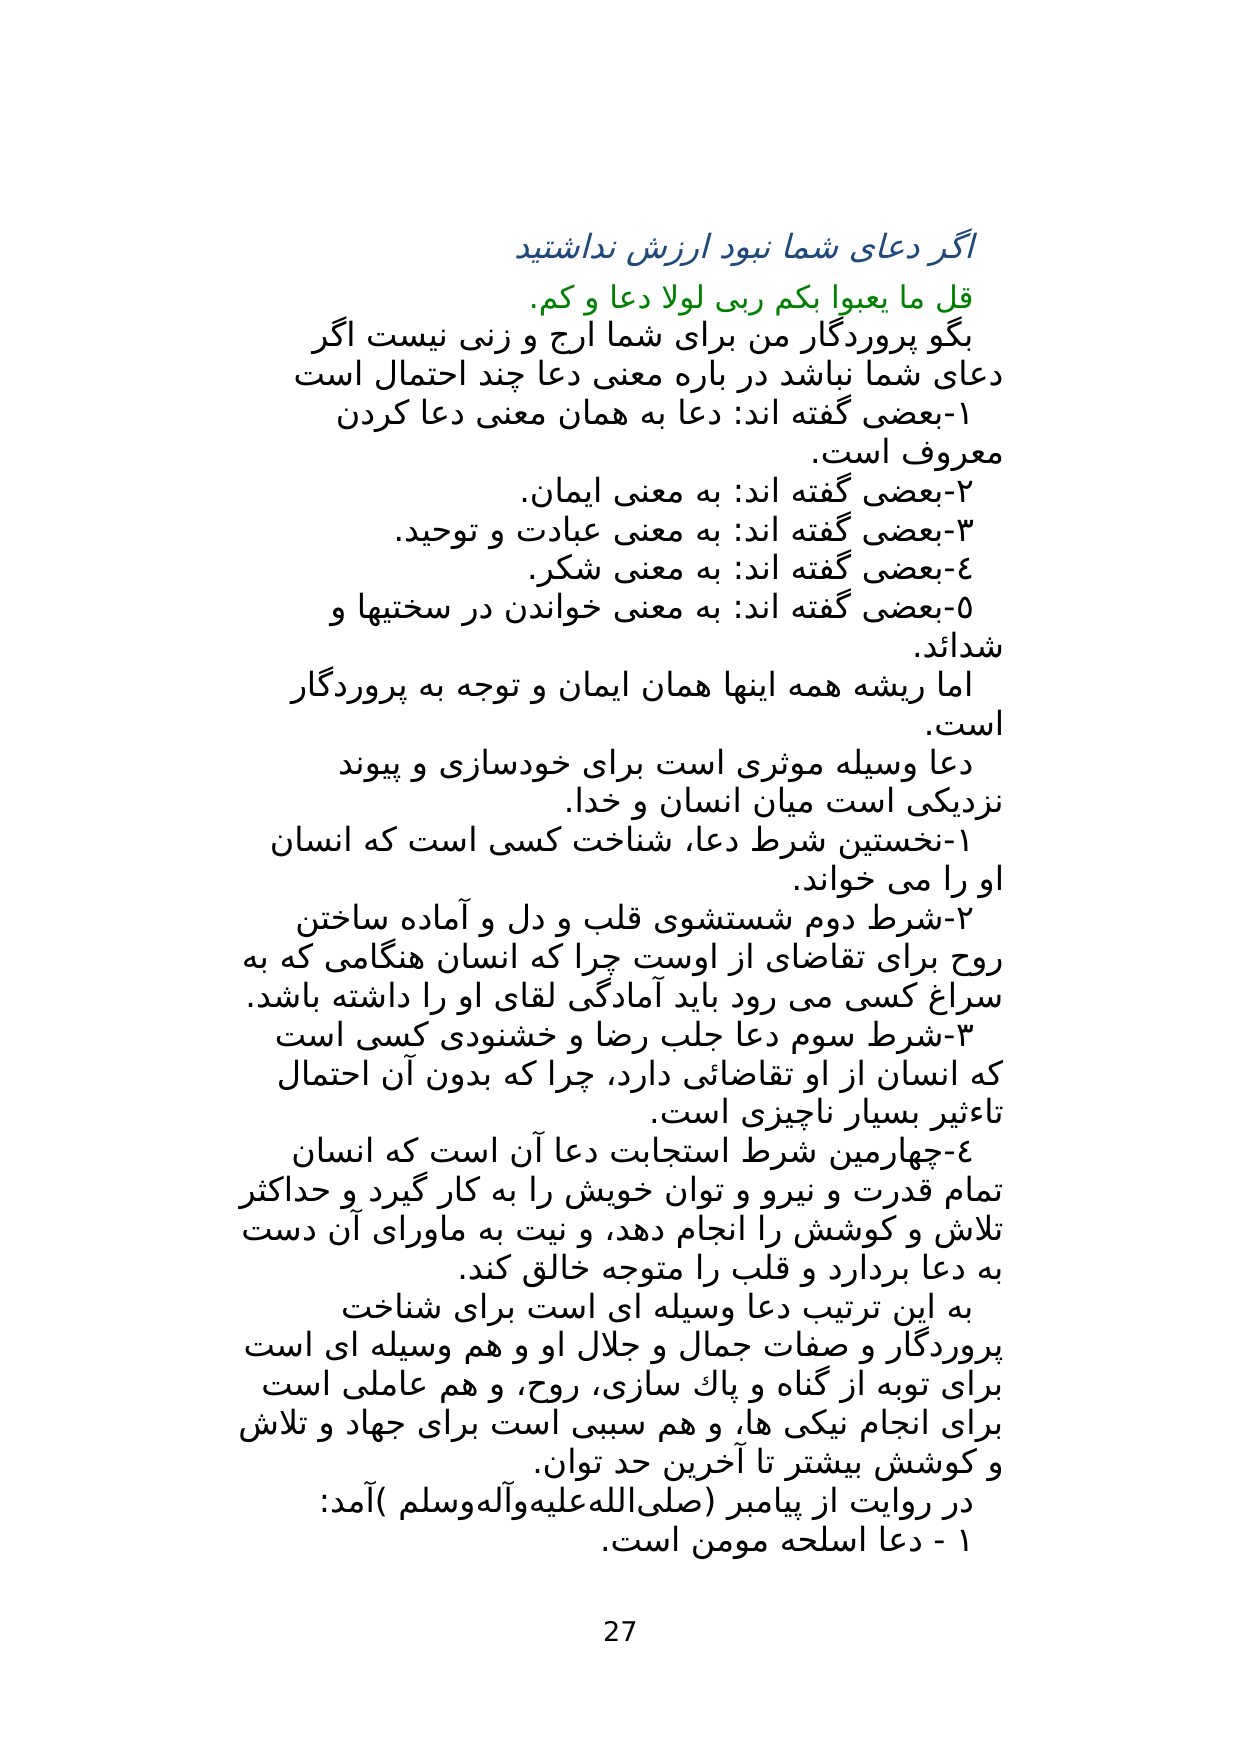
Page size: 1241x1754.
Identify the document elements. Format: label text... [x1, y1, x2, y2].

text ٥-بعضى گفته اند: به معنى خواندن در سختيها و شدائد. [236, 588, 1004, 665]
text ٣-شرط سوم دعا جلب رضا و خشنودى كسى است كه انسان از او تقاضائى دارد، چرا كه بدون آن احتمال تاءثير بسيار ناچيزى است. [236, 1015, 1004, 1132]
text ٢-شرط دوم شستشوى قلب و دل و آماده ساختن روح براى تقاضاى از اوست چرا كه انسان هنگامى كه به سراغ كسى مى رود بايد آمادگى لقاى او را داشته باشد. [236, 898, 1004, 1015]
text ٣-بعضى گفته اند: به معنى عبادت و توحيد. [236, 510, 1004, 549]
text ٤-بعضى گفته اند: به معنى شكر. [236, 549, 1004, 588]
text ١-نخستين شرط دعا، شناخت كسى است كه انسان او را مى خواند. [236, 821, 1004, 898]
text در روايت از پيامبر (صلى‌الله‌عليه‌وآله‌وسلم )آمد: [236, 1481, 1004, 1520]
text قل ما يعبوا بكم ربى لولا دعا و كم. [236, 279, 1004, 316]
text ٢-بعضى گفته اند: به معنى ايمان. [236, 471, 1004, 510]
text بگو پروردگار من براى شما ارج و زنى نيست اگر دعاى شما نباشد در باره معنى دعا چند احتمال است [236, 316, 1004, 393]
text ٤-چهارمين شرط استجابت دعا آن است كه انسان تمام قدرت و نيرو و توان خويش را به كار گيرد و حداكثر تلاش و كوشش را انجام دهد، و نيت به ماوراى آن دست به دعا بردارد و قلب را متوجه خالق كند. [236, 1132, 1004, 1287]
subtitle اگر دعاى شما نبود ارزش نداشتيد [236, 228, 1004, 267]
text به اين ترتيب دعا وسيله اى است براى شناخت پروردگار و صفات جمال و جلال او و هم وسيله اى است براى توبه از گناه و پاك سازى، روح، و هم عاملى است براى انجام نيكى ها، و هم سببى است براى جهاد و تلاش و كوشش بيشتر تا آخرين حد توان. [236, 1287, 1004, 1481]
text ١ - دعا اسلحه مومن است. [236, 1520, 1004, 1559]
text ١-بعضى گفته اند: دعا به همان معنى دعا كردن معروف است. [236, 393, 1004, 471]
text دعا وسيله موثرى است براى خودسازى و پيوند نزديكى است ميان انسان و خدا. [236, 743, 1004, 821]
text اما ريشه همه اينها همان ايمان و توجه به پروردگار است. [236, 665, 1004, 743]
